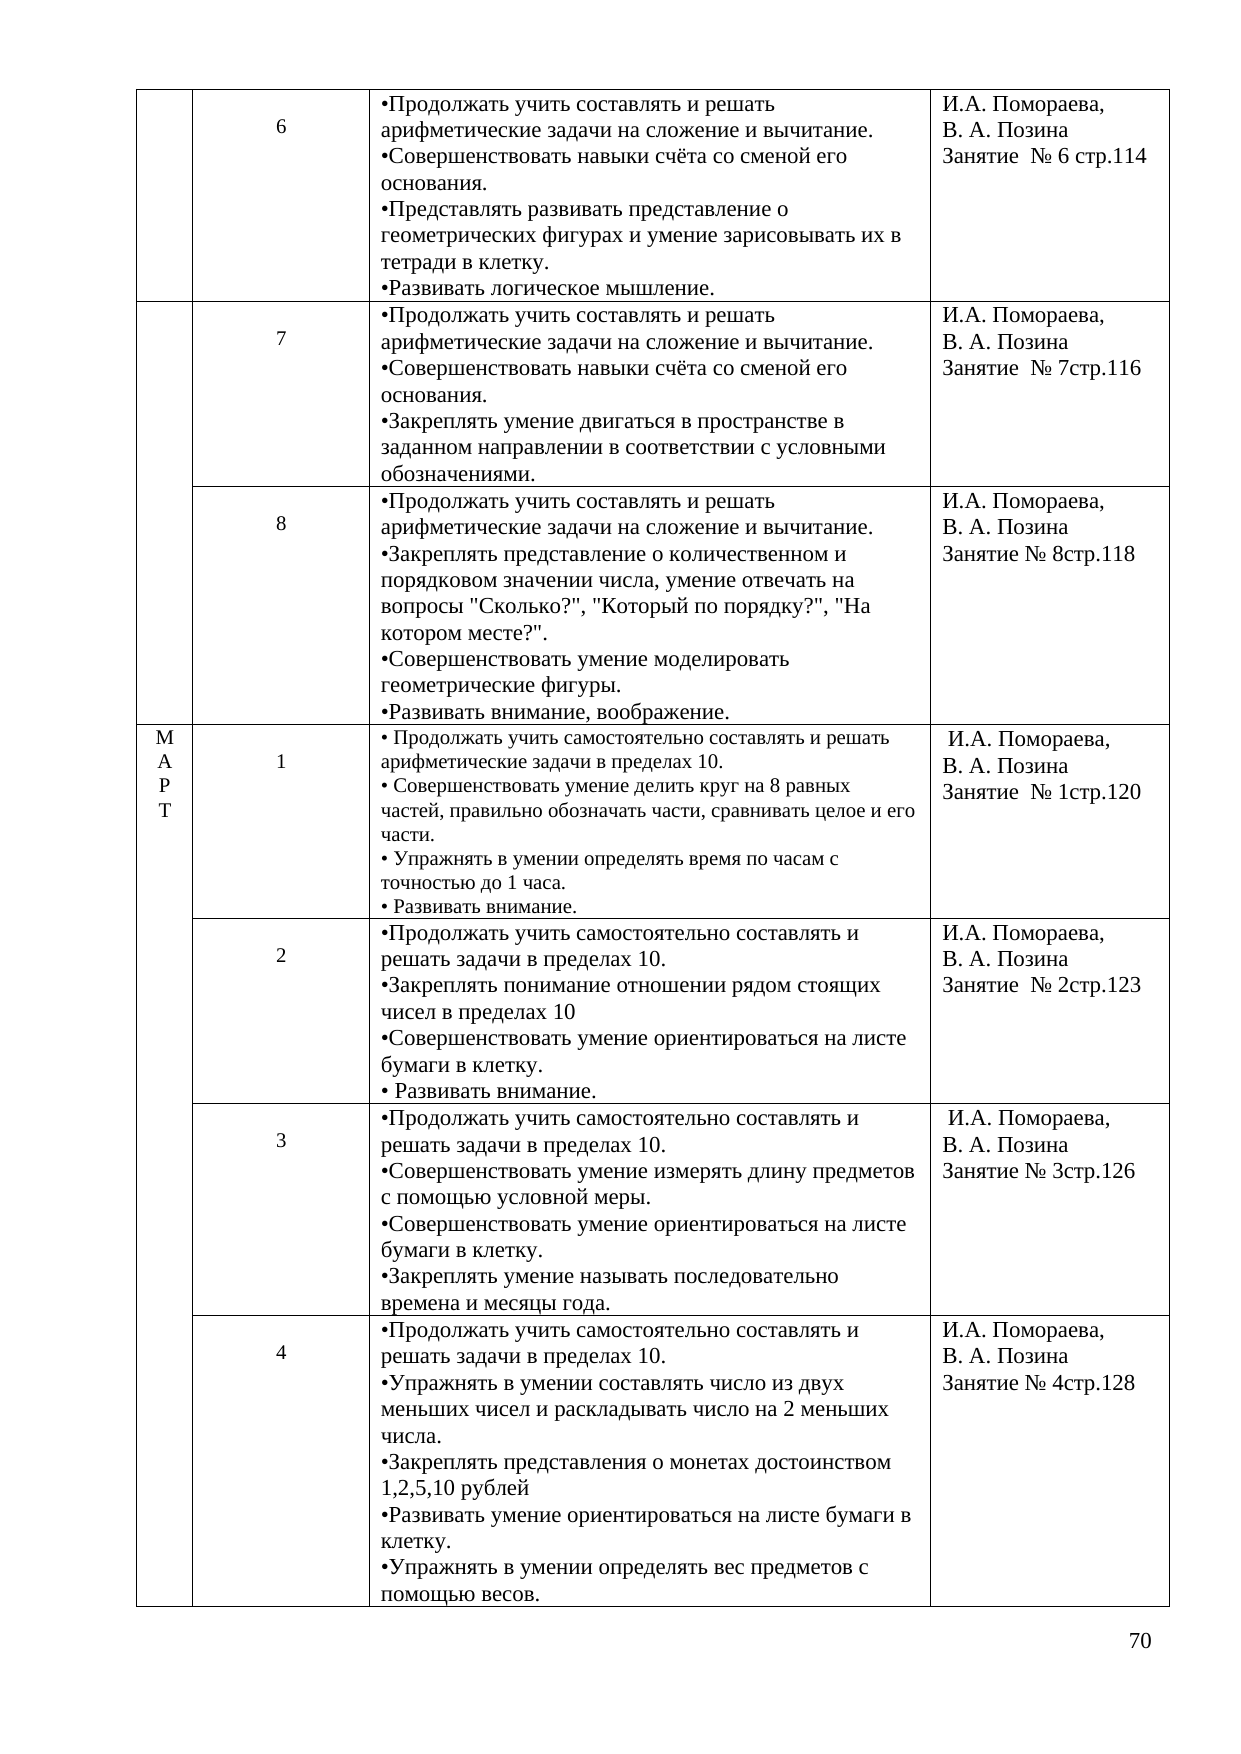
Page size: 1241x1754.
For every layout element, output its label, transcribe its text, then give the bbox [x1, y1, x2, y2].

table_cell •Продолжать учить составлять и решать арифметические задачи на сложение и вычитание. •Совершенствовать навыки счёта со сменой его основания. •Представлять развивать представление о геометрических фигурах и умение зарисовывать их в тетради в клетку. •Развивать логическое мышление. [370, 90, 930, 301]
table_cell [137, 302, 192, 724]
table_cell •Продолжать учить самостоятельно составлять и решать задачи в пределах 10. •Совершенствовать умение измерять длину предметов с помощью условной меры. •Совершенствовать умение ориентироваться на листе бумаги в клетку. •Закреплять умение называть последовательно времена и месяцы года. [370, 1104, 930, 1315]
table_cell И.А. Помораева, В. А. Позина Занятие № 1стр.120 [931, 725, 1169, 918]
table_cell И.А. Помораева, В. А. Позина Занятие № 7стр.116 [931, 302, 1169, 486]
table_cell И.А. Помораева, В. А. Позина Занятие № 3стр.126 [931, 1104, 1169, 1315]
table_cell 8 [193, 487, 369, 724]
table_cell И.А. Помораева, В. А. Позина Занятие № 8стр.118 [931, 487, 1169, 724]
table_cell 2 [193, 919, 369, 1103]
table_cell •Продолжать учить самостоятельно составлять и решать задачи в пределах 10. •Закреплять понимание отношении рядом стоящих чисел в пределах 10 •Совершенствовать умение ориентироваться на листе бумаги в клетку. • Развивать внимание. [370, 919, 930, 1103]
table_cell И.А. Помораева, В. А. Позина Занятие № 2стр.123 [931, 919, 1169, 1103]
table_cell • Продолжать учить самостоятельно составлять и решать арифметические задачи в пределах 10. • Совершенствовать умение делить круг на 8 равных частей, правильно обозначать части, сравнивать целое и его части. • Упражнять в умении определять время по часам с точностью до 1 часа. • Развивать внимание. [370, 725, 930, 918]
table_cell 3 [193, 1104, 369, 1315]
table_cell •Продолжать учить самостоятельно составлять и решать задачи в пределах 10. •Упражнять в умении составлять число из двух меньших чисел и раскладывать число на 2 меньших числа. •Закреплять представления о монетах достоинством 1,2,5,10 рублей •Развивать умение ориентироваться на листе бумаги в клетку. •Упражнять в умении определять вес предметов с помощью весов. [370, 1316, 930, 1606]
table_cell М А Р Т [137, 725, 192, 1606]
table_cell 1 [193, 725, 369, 918]
table_cell И.А. Помораева, В. А. Позина Занятие № 6 стр.114 [931, 90, 1169, 301]
table_cell И.А. Помораева, В. А. Позина Занятие № 4стр.128 [931, 1316, 1169, 1606]
table_cell •Продолжать учить составлять и решать арифметические задачи на сложение и вычитание. •Совершенствовать навыки счёта со сменой его основания. •Закреплять умение двигаться в пространстве в заданном направлении в соответствии с условными обозначениями. [370, 302, 930, 486]
table_cell 4 [193, 1316, 369, 1606]
table_cell 7 [193, 302, 369, 486]
table_cell 6 [193, 90, 369, 301]
table_cell •Продолжать учить составлять и решать арифметические задачи на сложение и вычитание. •Закреплять представление о количественном и порядковом значении числа, умение отвечать на вопросы "Сколько?", "Который по порядку?", "На котором месте?". •Совершенствовать умение моделировать геометрические фигуры. •Развивать внимание, воображение. [370, 487, 930, 724]
